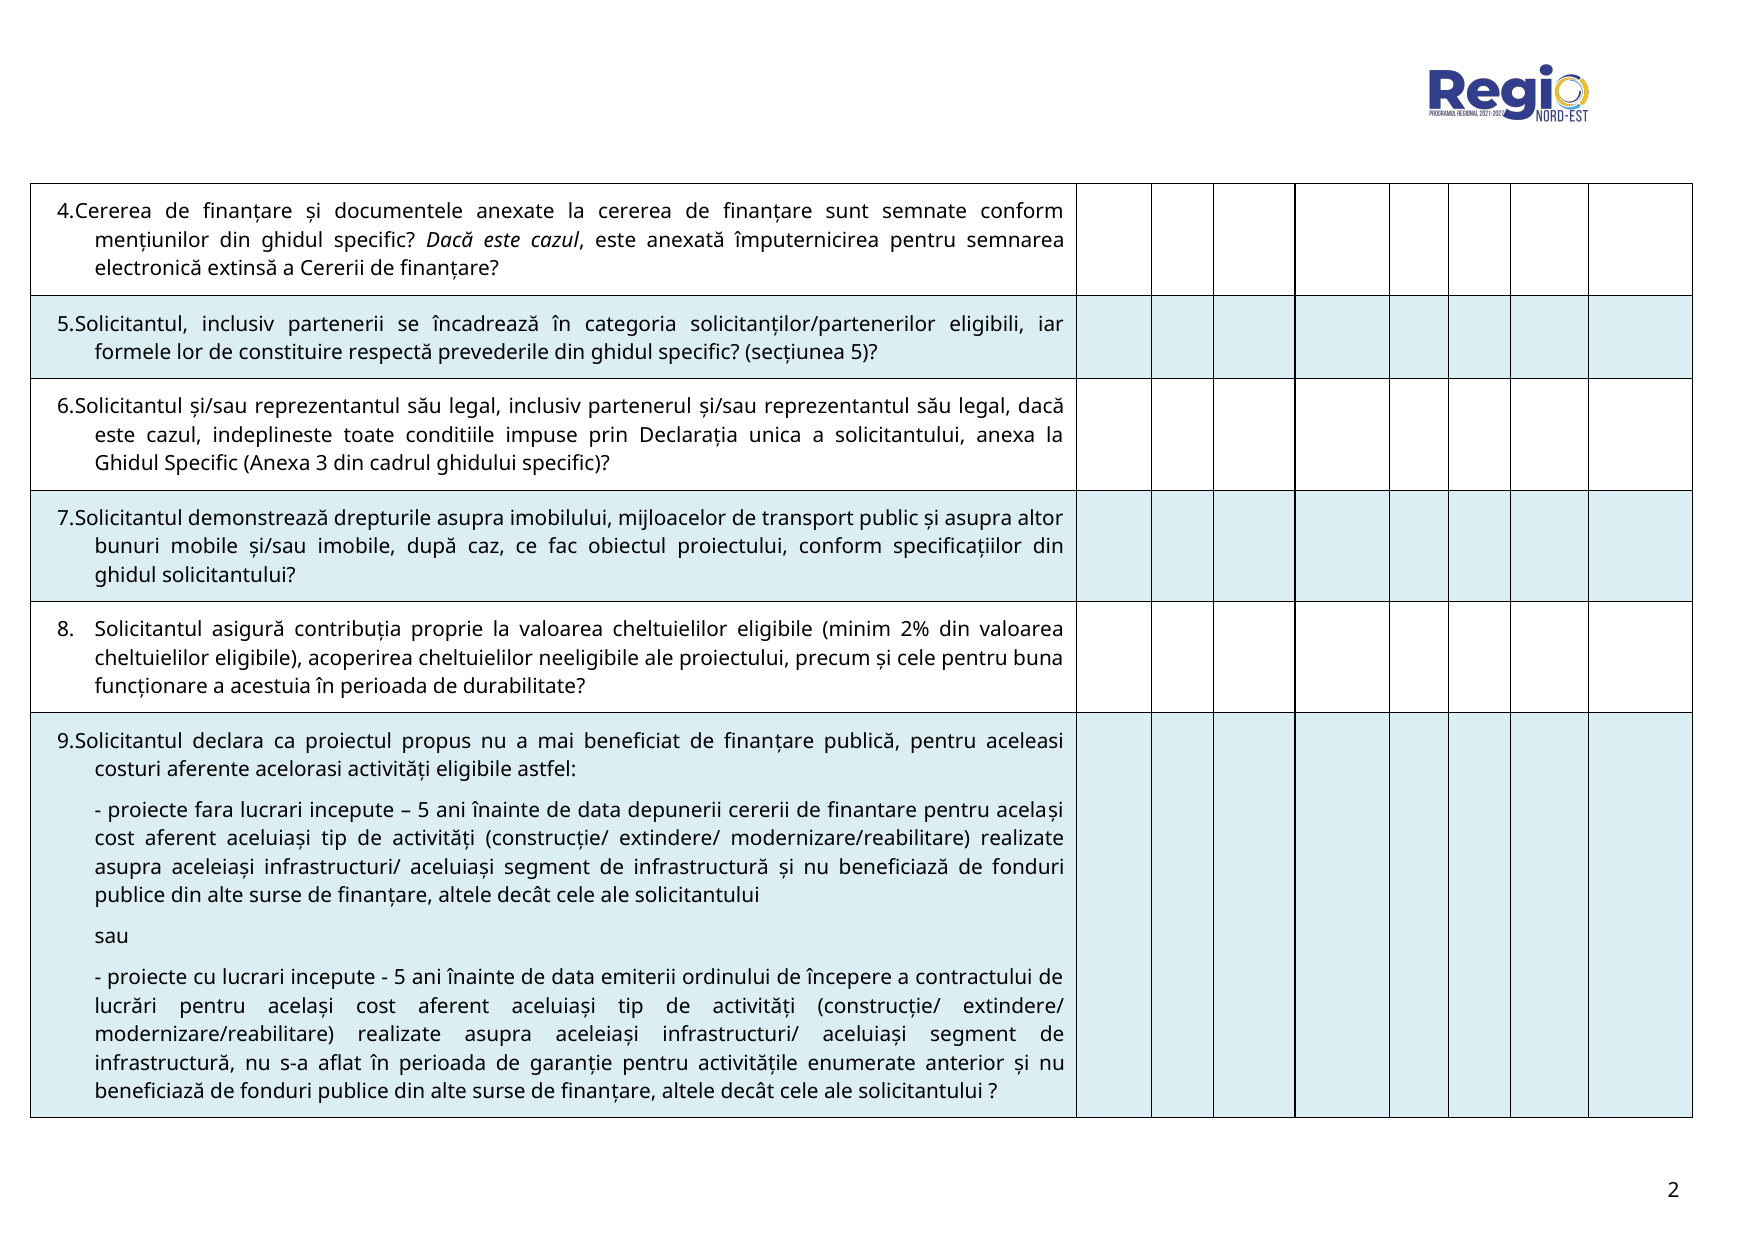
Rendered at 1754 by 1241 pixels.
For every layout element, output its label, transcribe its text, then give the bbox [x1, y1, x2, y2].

table_cell [1077, 602, 1151, 712]
table_cell [1214, 491, 1294, 601]
table_cell [1589, 713, 1692, 1117]
table_cell [1214, 184, 1294, 295]
table_cell [1390, 602, 1448, 712]
table_cell [1152, 379, 1213, 489]
table_cell Solicitantul asigură contribuția proprie la valoarea cheltuielilor eligibile (minim 2% din valoarea cheltuielilor eligibile), acoperirea cheltuielilor neeligibile ale proiectului, precum și cele pentru buna funcționare a acestuia în perioada de durabilitate? [31, 602, 1076, 712]
table_cell [1152, 713, 1213, 1117]
table_cell [1511, 713, 1588, 1117]
table_cell [1077, 379, 1151, 489]
table_cell [1390, 184, 1448, 295]
table_cell [1511, 379, 1588, 489]
table_cell [1296, 491, 1389, 601]
table_cell [1449, 296, 1510, 378]
table_cell [1390, 713, 1448, 1117]
table_cell [1296, 713, 1389, 1117]
table_cell [1589, 184, 1692, 295]
table_cell Solicitantul şi/sau reprezentantul său legal, inclusiv partenerul şi/sau reprezentantul său legal, dacă este cazul, indeplineste toate conditiile impuse prin Declarația unica a solicitantului, anexa la Ghidul Specific (Anexa 3 din cadrul ghidului specific)? [31, 379, 1076, 489]
table_cell [1152, 296, 1213, 378]
table_cell [1214, 296, 1294, 378]
table_cell [1449, 602, 1510, 712]
table_cell [1214, 379, 1294, 489]
table_cell [1152, 184, 1213, 295]
table_cell [1152, 491, 1213, 601]
table_cell [1449, 379, 1510, 489]
table_cell [1449, 491, 1510, 601]
table_cell [1296, 602, 1389, 712]
table_cell [1077, 184, 1151, 295]
table_cell [1390, 491, 1448, 601]
table_cell [1296, 296, 1389, 378]
table_cell [1449, 713, 1510, 1117]
table_cell Solicitantul demonstrează drepturile asupra imobilului, mijloacelor de transport public și asupra altor bunuri mobile și/sau imobile, după caz, ce fac obiectul proiectului, conform specificațiilor din ghidul solicitantului? [31, 491, 1076, 601]
table_cell Cererea de finanţare şi documentele anexate la cererea de finanțare sunt semnate conform menţiunilor din ghidul specific? Dacă este cazul, este anexată împuternicirea pentru semnarea electronică extinsă a Cererii de finanţare? [31, 184, 1076, 295]
table_cell [1296, 184, 1389, 295]
table_cell [1589, 379, 1692, 489]
table_cell Solicitantul, inclusiv partenerii se încadrează în categoria solicitanților/partenerilor eligibili, iar formele lor de constituire respectă prevederile din ghidul specific? (secțiunea 5)? [31, 296, 1076, 378]
table_cell [1511, 184, 1588, 295]
table_cell Solicitantul declara ca proiectul propus nu a mai beneficiat de finanţare publică, pentru aceleasi costuri aferente acelorasi activităţi eligibile astfel: - proiecte fara lucrari incepute – 5 ani înainte de data depunerii cererii de finantare pentru acelaşi cost aferent aceluiaşi tip de activităţi (construcţie/ extindere/ modernizare/reabilitare) realizate asupra aceleiaşi infrastructuri/ aceluiaşi segment de infrastructură şi nu beneficiază de fonduri publice din alte surse de finanţare, altele decât cele ale solicitantului sau - proiecte cu lucrari incepute - 5 ani înainte de data emiterii ordinului de începere a contractului de lucrări pentru acelaşi cost aferent aceluiaşi tip de activităţi (construcţie/ extindere/ modernizare/reabilitare) realizate asupra aceleiaşi infrastructuri/ aceluiaşi segment de infrastructură, nu s-a aflat în perioada de garanţie pentru activităţile enumerate anterior şi nu beneficiază de fonduri publice din alte surse de finanţare, altele decât cele ale solicitantului ? [31, 713, 1076, 1117]
table_cell [1214, 602, 1294, 712]
table_cell [1077, 296, 1151, 378]
table_cell [1296, 379, 1389, 489]
table_cell [1077, 713, 1151, 1117]
table_cell [1589, 296, 1692, 378]
table_cell [1511, 602, 1588, 712]
table_cell [1589, 491, 1692, 601]
table_cell [1511, 491, 1588, 601]
table_cell [1449, 184, 1510, 295]
table_cell [1390, 296, 1448, 378]
picture [1426, 60, 1592, 125]
table_cell [1214, 713, 1294, 1117]
table_cell [1152, 602, 1213, 712]
table_cell [1077, 491, 1151, 601]
table_cell [1589, 602, 1692, 712]
table_cell [1511, 296, 1588, 378]
table_cell [1390, 379, 1448, 489]
